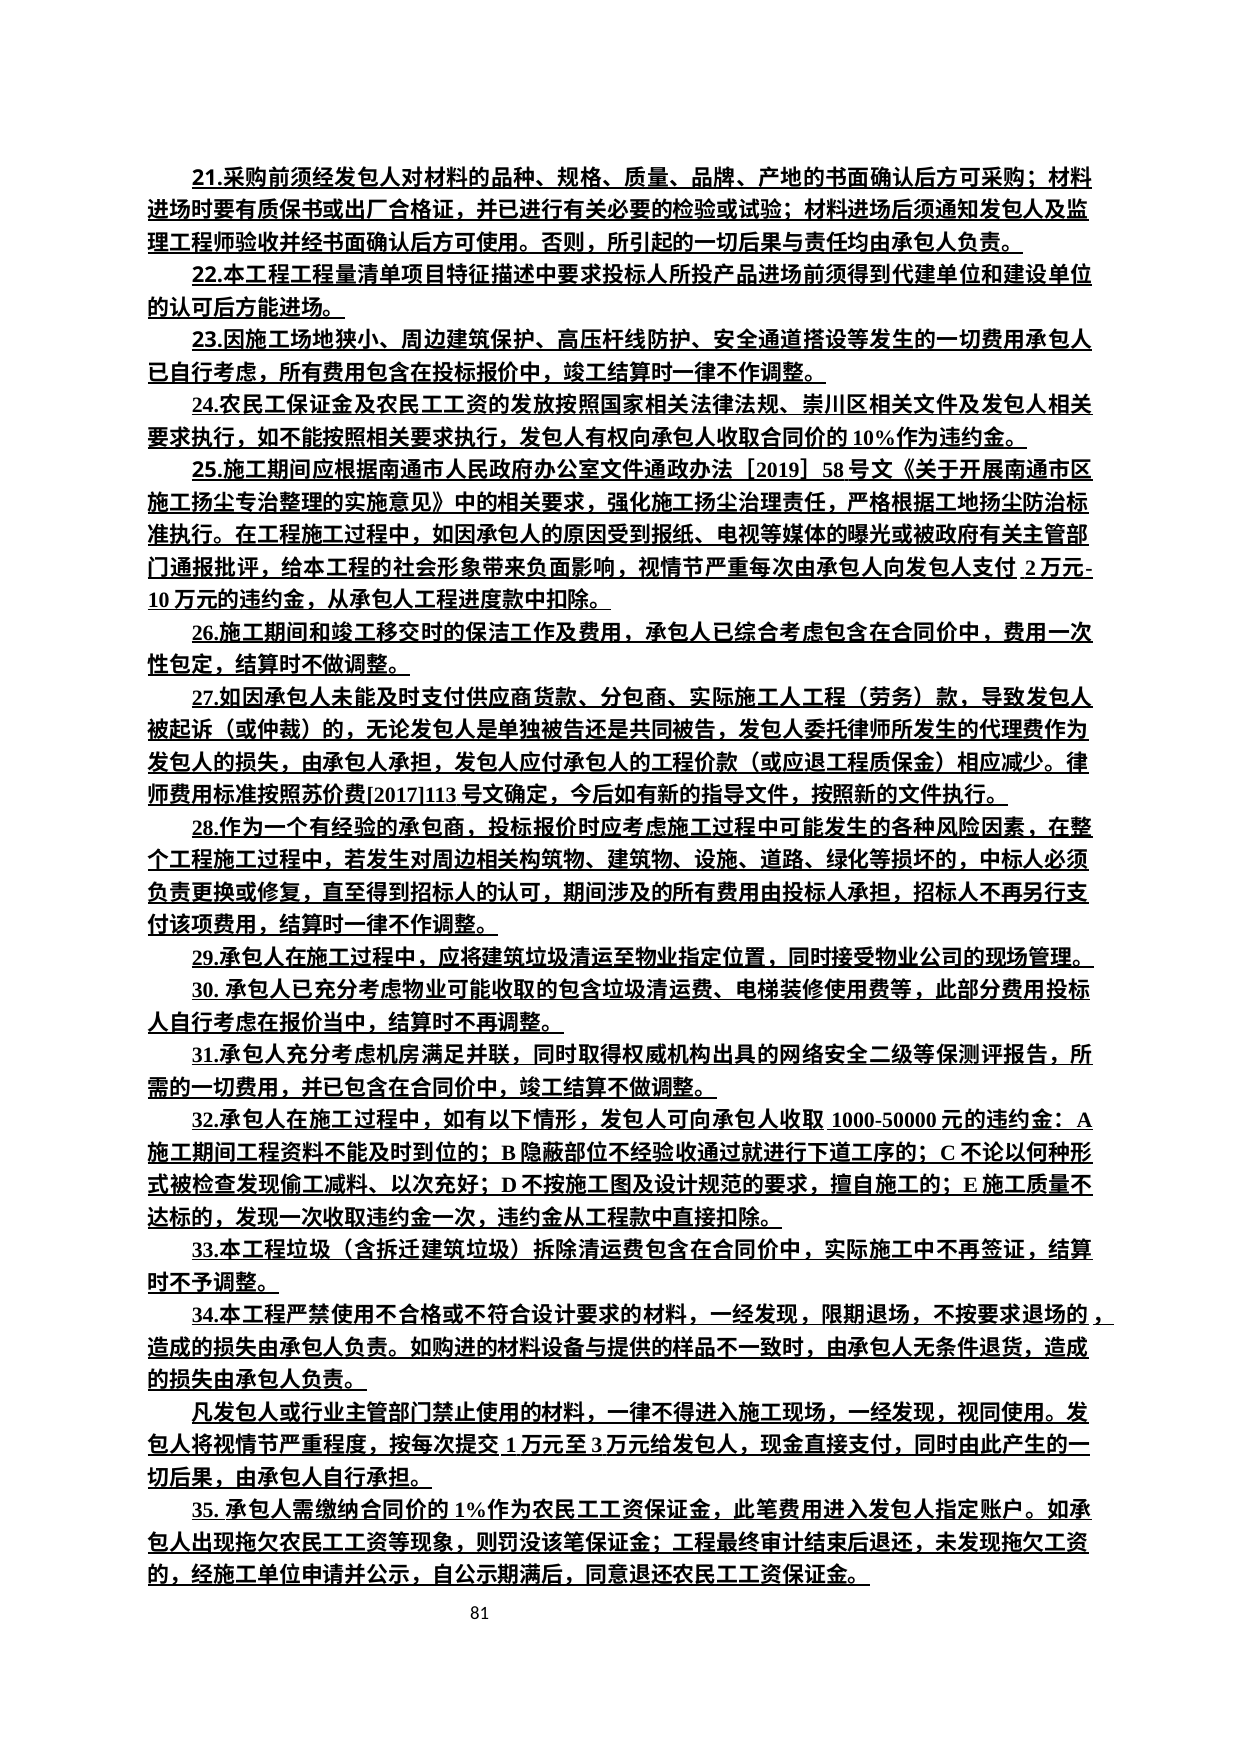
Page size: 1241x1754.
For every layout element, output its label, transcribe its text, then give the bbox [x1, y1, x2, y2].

text 25.施工期间应根据南通市人民政府办公室文件通政办法［2019］58号文《关于开展南通市区施工扬尘专治整理的实施意见》中的相关要求，强化施工扬尘治理责任，严格根据工地扬尘防治标准执行。在工程施工过程中，如因承包人的原因受到报纸、电视等媒体的曝光或被政府有关主管部门通报批评，给本工程的社会形象带来负面影响，视情节严重每次由承包人向发包人支付2万元-10万元的违约金，从承包人工程进度款中扣除。 [148, 452, 1092, 614]
text 22.本工程工程量清单项目特征描述中要求投标人所投产品进场前须得到代建单位和建设单位的认可后方能进场。 [148, 257, 1092, 322]
text 27.如因承包人未能及时支付供应商货款、分包商、实际施工人工程（劳务）款，导致发包人被起诉（或仲裁）的，无论发包人是单独被告还是共同被告，发包人委托律师所发生的代理费作为发包人的损失，由承包人承担，发包人应付承包人的工程价款（或应退工程质保金）相应减少。律师费用标准按照苏价费[2017]113号文确定，今后如有新的指导文件，按照新的文件执行。 [148, 679, 1092, 809]
text 31.承包人充分考虑机房满足并联，同时取得权威机构出具的网络安全二级等保测评报告，所需的一切费用，并已包含在合同价中，竣工结算不做调整。 [148, 1037, 1092, 1102]
text 34.本工程严禁使用不合格或不符合设计要求的材料，一经发现，限期退场，不按要求退场的，造成的损失由承包人负责。如购进的材料设备与提供的样品不一致时，由承包人无条件退货，造成的损失由承包人负责。 [148, 1297, 1092, 1394]
text 32.承包人在施工过程中，如有以下情形，发包人可向承包人收取1000-50000元的违约金：A施工期间工程资料不能及时到位的；B隐蔽部位不经验收通过就进行下道工序的；C不论以何种形式被检查发现偷工减料、以次充好；D不按施工图及设计规范的要求，擅自施工的；E施工质量不达标的，发现一次收取违约金一次，违约金从工程款中直接扣除。 [148, 1164, 1092, 1194]
text 35. 承包人需缴纳合同价的1%作为农民工工资保证金，此笔费用进入发包人指定账户。如承包人出现拖欠农民工工资等现象，则罚没该笔保证金；工程最终审计结束后退还，未发现拖欠工资的，经施工单位申请并公示，自公示期满后，同意退还农民工工资保证金。 [148, 1492, 1092, 1589]
text 33.本工程垃圾（含拆迁建筑垃圾）拆除清运费包含在合同价中，实际施工中不再签证，结算时不予调整。 [148, 1232, 1092, 1297]
text 21.采购前须经发包人对材料的品种、规格、质量、品牌、产地的书面确认后方可采购；材料进场时要有质保书或出厂合格证，并已进行有关必要的检验或试验；材料进场后须通知发包人及监理工程师验收并经书面确认后方可使用。否则，所引起的一切后果与责任均由承包人负责。 [148, 159, 1092, 257]
text 29.承包人在施工过程中，应将建筑垃圾清运至物业指定位置，同时接受物业公司的现场管理。 [148, 939, 1092, 972]
text 26.施工期间和竣工移交时的保洁工作及费用，承包人已综合考虑包含在合同价中，费用一次性包定，结算时不做调整。 [148, 614, 1092, 679]
text 32.承包人在施工过程中，如有以下情形，发包人可向承包人收取1000-50000元的违约金：A施工期间工程资料不能及时到位的；B隐蔽部位不经验收通过就进行下道工序的；C不论以何种形式被检查发现偷工减料、以次充好；D不按施工图及设计规范的要求，擅自施工的；E施工质量不达标的，发现一次收取违约金一次，违约金从工程款中直接扣除。 [148, 1196, 1092, 1232]
text 32.承包人在施工过程中，如有以下情形，发包人可向承包人收取1000-50000元的违约金：A施工期间工程资料不能及时到位的；B隐蔽部位不经验收通过就进行下道工序的；C不论以何种形式被检查发现偷工减料、以次充好；D不按施工图及设计规范的要求，擅自施工的；E施工质量不达标的，发现一次收取违约金一次，违约金从工程款中直接扣除。 [148, 1102, 1092, 1162]
text 28.作为一个有经验的承包商，投标报价时应考虑施工过程中可能发生的各种风险因素，在整个工程施工过程中，若发生对周边相关构筑物、建筑物、设施、道路、绿化等损坏的，中标人必须负责更换或修复，直至得到招标人的认可，期间涉及的所有费用由投标人承担，招标人不再另行支付该项费用，结算时一律不作调整。 [148, 809, 1092, 939]
text 凡发包人或行业主管部门禁止使用的材料，一律不得进入施工现场，一经发现，视同使用。发包人将视情节严重程度，按每次提交1万元至3万元给发包人，现金直接支付，同时由此产生的一切后果，由承包人自行承担。 [148, 1394, 1092, 1492]
text 30. 承包人已充分考虑物业可能收取的包含垃圾清运费、电梯装修使用费等，此部分费用投标人自行考虑在报价当中，结算时不再调整。 [148, 972, 1092, 1037]
text 23.因施工场地狭小、周边建筑保护、高压杆线防护、安全通道搭设等发生的一切费用承包人已自行考虑，所有费用包含在投标报价中，竣工结算时一律不作调整。 [148, 322, 1092, 387]
text 24.农民工保证金及农民工工资的发放按照国家相关法律法规、崇川区相关文件及发包人相关要求执行，如不能按照相关要求执行，发包人有权向承包人收取合同价的10%作为违约金。 [148, 387, 1092, 452]
